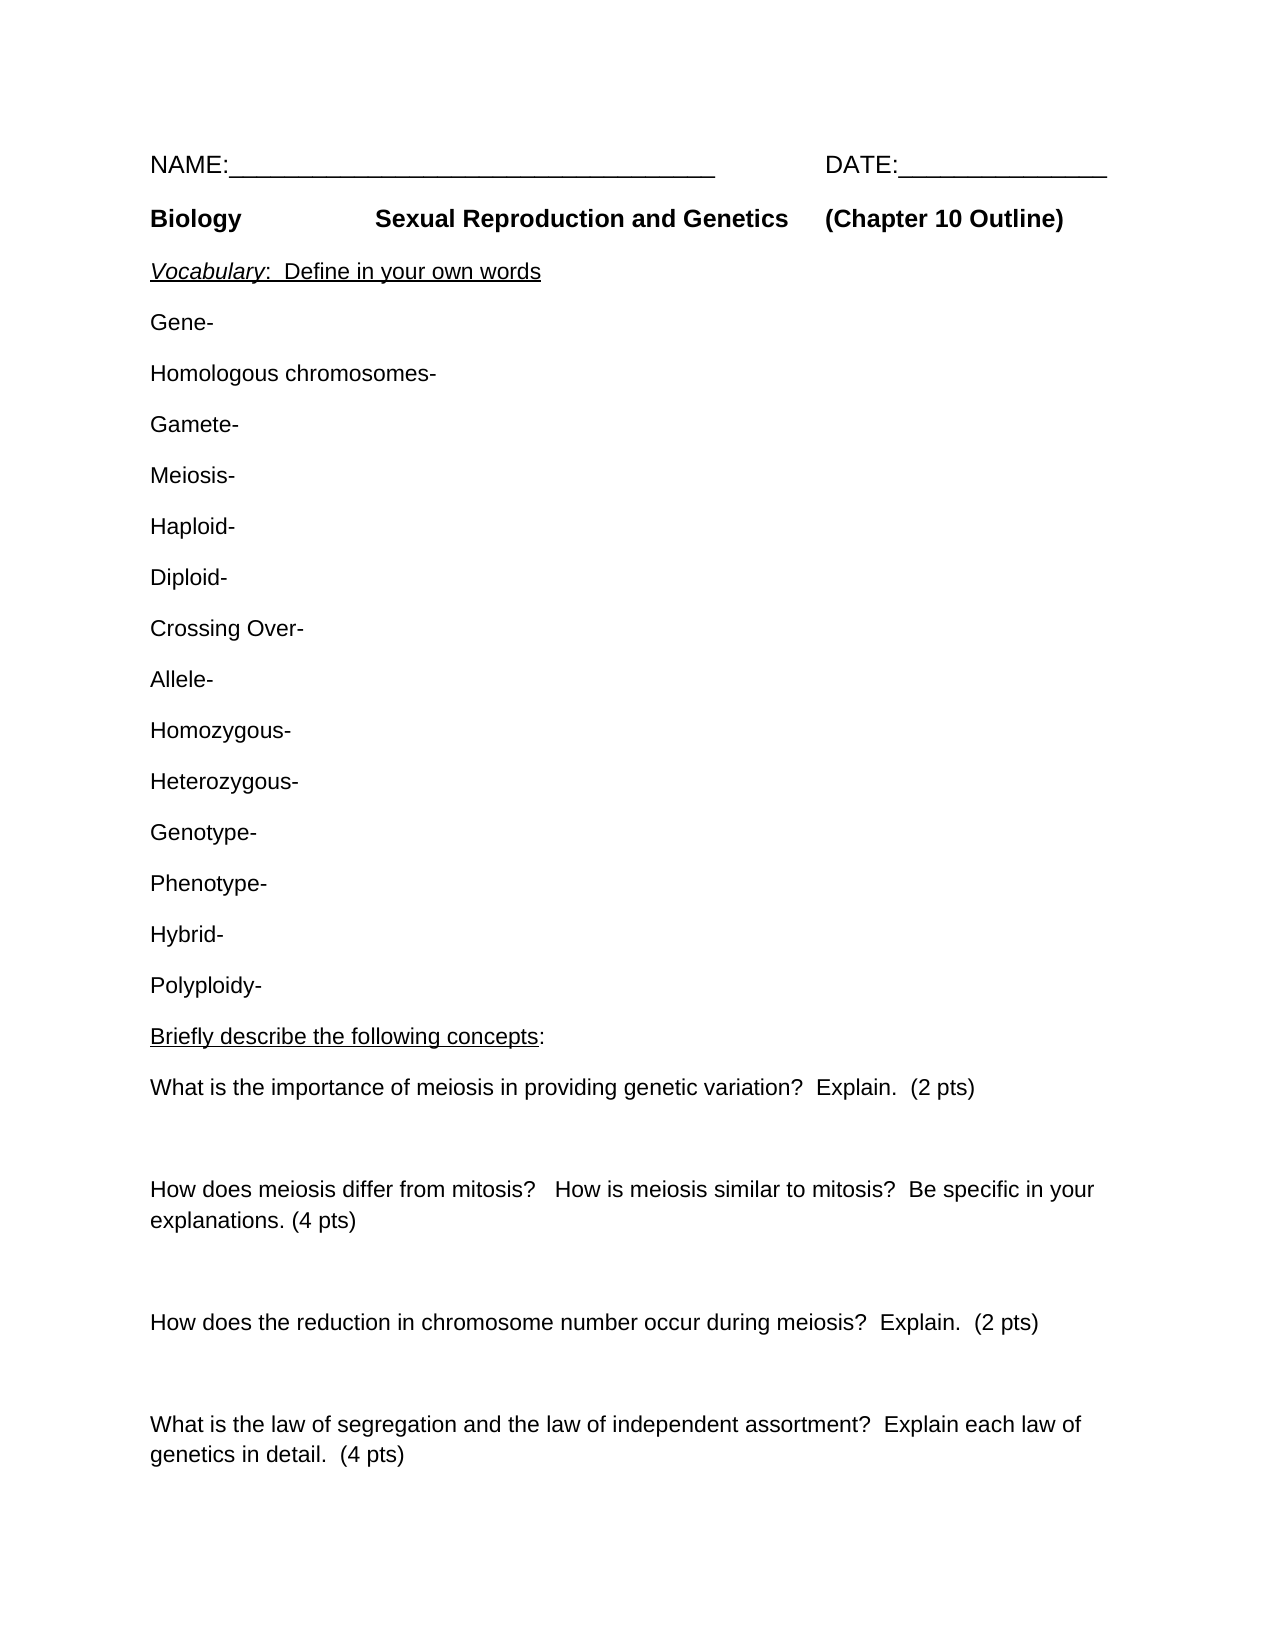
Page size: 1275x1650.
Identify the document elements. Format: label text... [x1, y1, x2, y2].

text Polyploidy- [150, 972, 1125, 999]
text Heterozygous- [150, 768, 1125, 794]
text NAME:___________________________________ DATE:_______________ [150, 150, 1125, 179]
text Crossing Over- [150, 615, 1125, 641]
text Allele- [150, 666, 1125, 692]
text What is the law of segregation and the law of independent assortment? Explain each law of genetics in detail. (4 pts) [150, 1411, 1125, 1467]
text How does meiosis differ from mitosis? How is meiosis similar to mitosis? Be specific in your explanations. (4 pts) [150, 1176, 1125, 1233]
text Phenotype- [150, 870, 1125, 897]
text Gene- [150, 309, 1125, 335]
text Meiosis- [150, 462, 1125, 488]
text Homozygous- [150, 717, 1125, 743]
text Briefly describe the following concepts: [150, 1023, 1125, 1050]
text Genotype- [150, 819, 1125, 846]
text Biology Sexual Reproduction and Genetics (Chapter 10 Outline) [150, 204, 1125, 233]
text Vocabulary: Define in your own words [150, 258, 1125, 284]
text How does the reduction in chromosome number occur during meiosis? Explain. (2 pts) [150, 1309, 1125, 1335]
text Haploid- [150, 513, 1125, 539]
text Hybrid- [150, 921, 1125, 948]
text What is the importance of meiosis in providing genetic variation? Explain. (2 pts) [150, 1074, 1125, 1101]
text Gamete- [150, 411, 1125, 437]
text Homologous chromosomes- [150, 360, 1125, 386]
text Diploid- [150, 564, 1125, 590]
